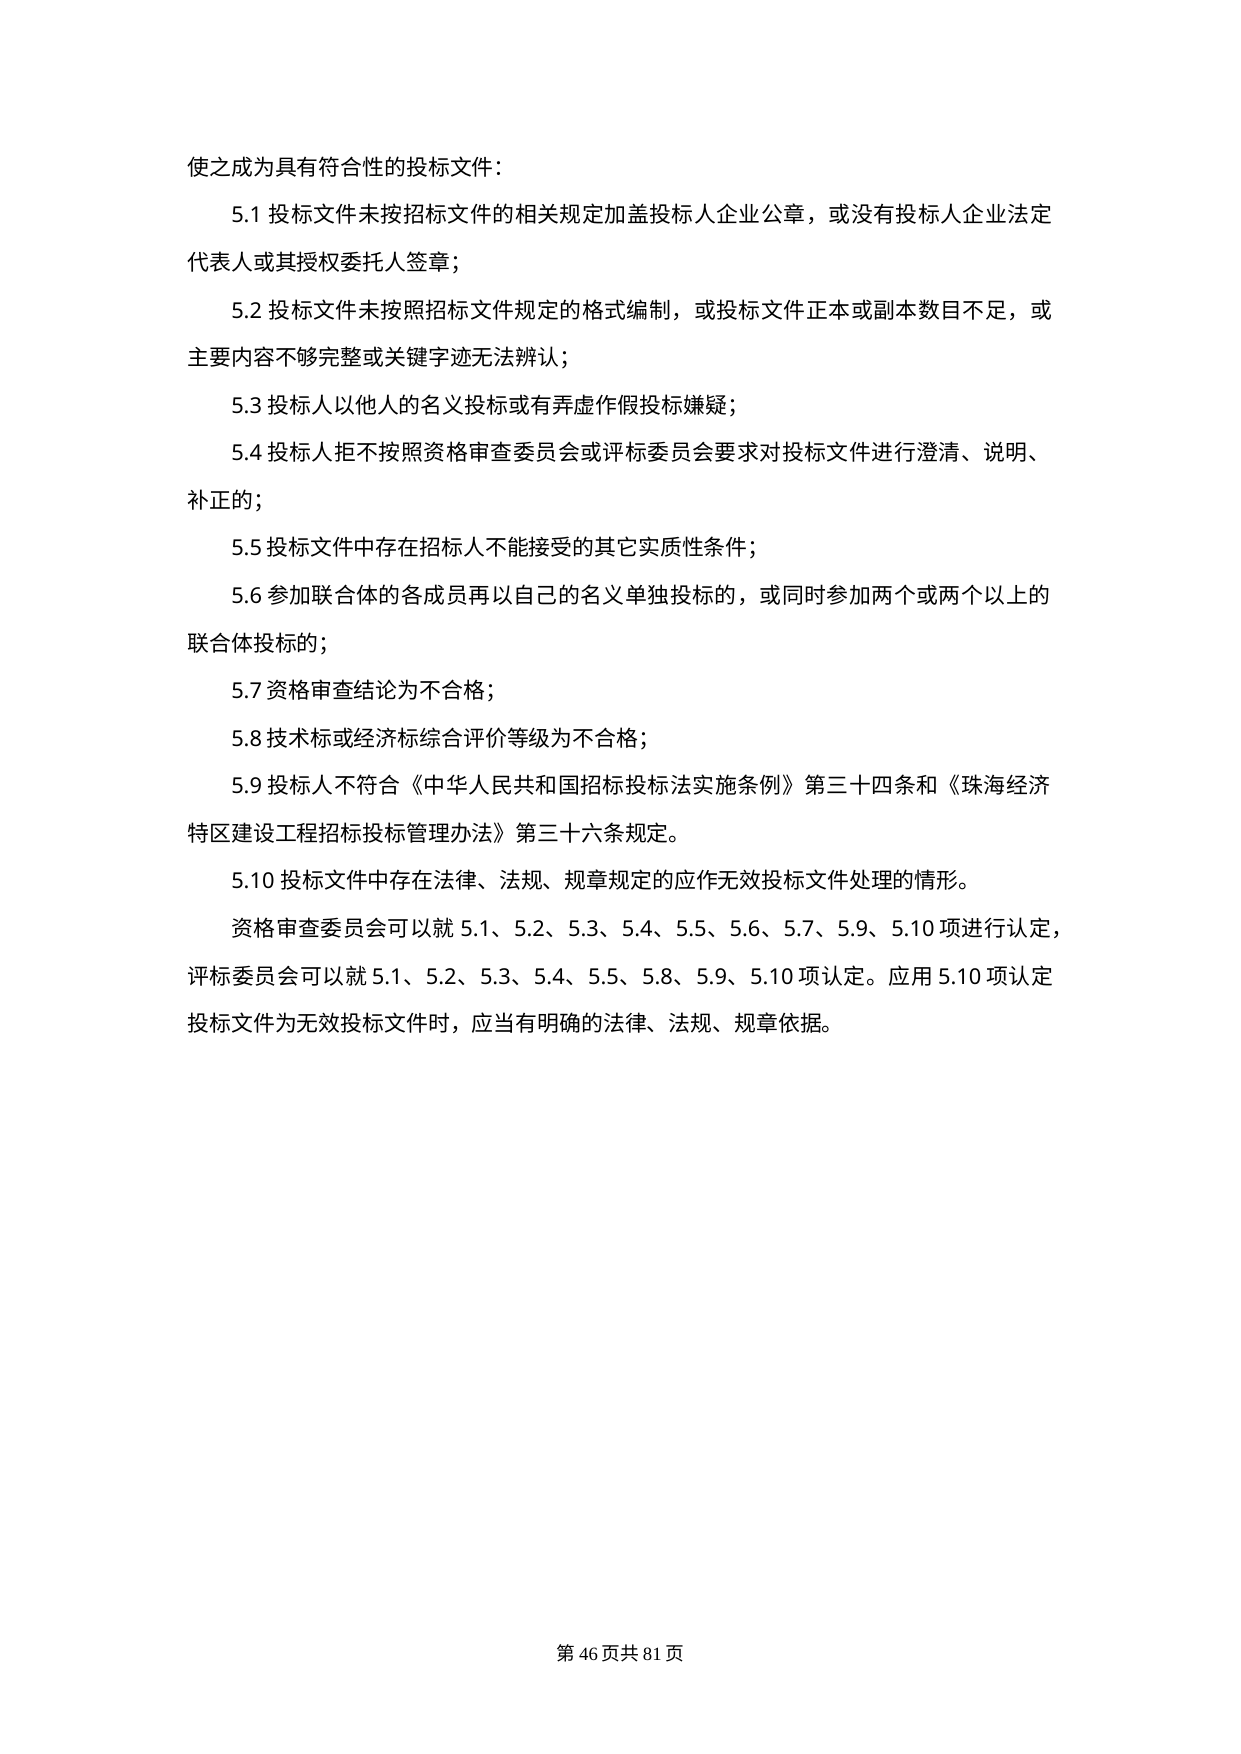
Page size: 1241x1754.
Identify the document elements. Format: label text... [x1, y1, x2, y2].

text 5.4投标人拒不按照资格审查委员会或评标委员会要求对投标文件进行澄清、说明、补正的； [187, 435, 1053, 514]
text 5.1 投标文件未按招标文件的相关规定加盖投标人企业公章，或没有投标人企业法定代表人或其授权委托人签章； [187, 197, 1053, 277]
text 5.2 投标文件未按照招标文件规定的格式编制，或投标文件正本或副本数目不足，或主要内容不够完整或关键字迹无法辨认； [187, 293, 1053, 372]
text 5.3 投标人以他人的名义投标或有弄虚作假投标嫌疑； [187, 388, 1053, 419]
text 5.5投标文件中存在招标人不能接受的其它实质性条件； [187, 530, 1053, 562]
text 资格审查委员会可以就5.1、5.2、5.3、5.4、5.5、5.6、5.7、5.9、5.10项进行认定，评标委员会可以就5.1、5.2、5.3、5.4、5.5、5.8、5.9、5.10项认定。应用5.10项认定投标文件为无效投标文件时，应当有明确的法律、法规、规章依据。 [187, 911, 1053, 1038]
text 5.9投标人不符合《中华人民共和国招标投标法实施条例》第三十四条和《珠海经济特区建设工程招标投标管理办法》第三十六条规定。 [187, 768, 1053, 848]
text 5.7资格审查结论为不合格； [187, 673, 1053, 705]
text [187, 150, 1053, 182]
text 5.10 投标文件中存在法律、法规、规章规定的应作无效投标文件处理的情形。 [187, 863, 1053, 895]
text 5.6参加联合体的各成员再以自己的名义单独投标的，或同时参加两个或两个以上的联合体投标的； [187, 578, 1053, 657]
text 5.8技术标或经济标综合评价等级为不合格； [187, 721, 1053, 752]
